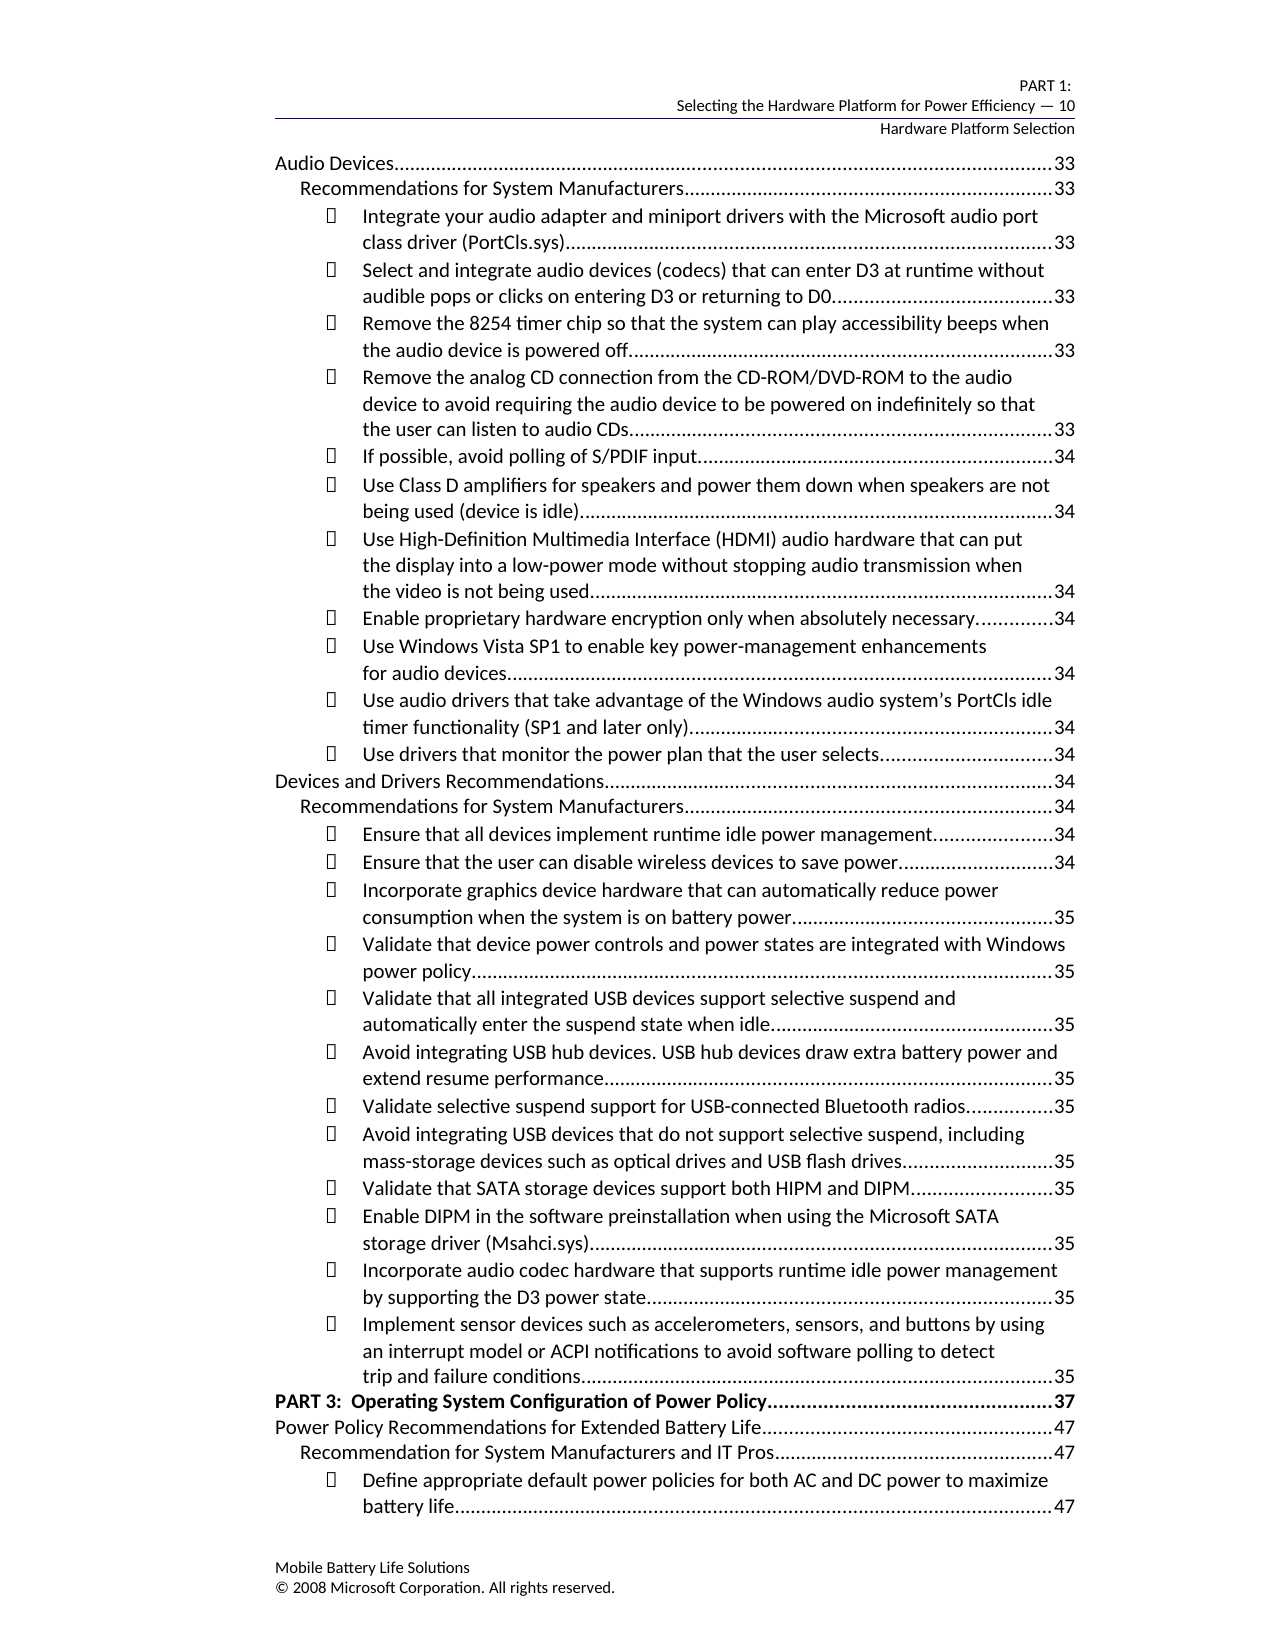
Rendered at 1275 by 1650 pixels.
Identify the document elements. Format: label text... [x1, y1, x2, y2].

text  Avoid integrating USB hub devices. USB hub devices draw extra battery power and extend resume performance. 35 [325, 1037, 1075, 1091]
text  Validate that SATA storage devices support both HIPM and DIPM. 35 [325, 1173, 1075, 1202]
text Recommendations for System Manufacturers 34 [300, 793, 1075, 819]
text  Remove the analog CD connection from the CD-ROM/DVD-ROM to the audio device to avoid requiring the audio device to be powered on indefinitely so that the user can listen to audio CDs. 33 [325, 362, 1075, 442]
text Recommendations for System Manufacturers 33 [300, 175, 1075, 201]
text  Ensure that the user can disable wireless devices to save power. 34 [325, 847, 1075, 876]
text Audio Devices 33 [275, 150, 1075, 175]
text  Define appropriate default power policies for both AC and DC power to maximize battery life. 47 [325, 1465, 1075, 1519]
text  Use Windows Vista SP1 to enable key power-management enhancements for audio devices. 34 [325, 632, 1075, 686]
text  Enable DIPM in the software preinstallation when using the Microsoft SATA storage driver (Msahci.sys). 35 [325, 1202, 1075, 1256]
text  Implement sensor devices such as accelerometers, sensors, and buttons by using an interrupt model or ACPI notifications to avoid software polling to detect trip and failure conditions. 35 [325, 1309, 1075, 1389]
text Power Policy Recommendations for Extended Battery Life 47 [275, 1414, 1075, 1439]
text PART 3: Operating System Configuration of Power Policy 37 [275, 1389, 1075, 1414]
text Devices and Drivers Recommendations 34 [275, 768, 1075, 793]
text  Validate selective suspend support for USB-connected Bluetooth radios. 35 [325, 1091, 1075, 1119]
text  Use audio drivers that take advantage of the Windows audio system’s PortCls idle timer functionality (SP1 and later only). 34 [325, 686, 1075, 739]
text  Incorporate audio codec hardware that supports runtime idle power management by supporting the D3 power state. 35 [325, 1256, 1075, 1309]
text  Use High-Definition Multimedia Interface (HDMI) audio hardware that can put the display into a low-power mode without stopping audio transmission when the video is not being used. 34 [325, 524, 1075, 603]
text  Validate that all integrated USB devices support selective suspend and automatically enter the suspend state when idle. 35 [325, 983, 1075, 1037]
text Recommendation for System Manufacturers and IT Pros 47 [300, 1439, 1075, 1465]
text  Avoid integrating USB devices that do not support selective suspend, including mass-storage devices such as optical drives and USB flash drives. 35 [325, 1119, 1075, 1173]
text  Use drivers that monitor the power plan that the user selects. 34 [325, 739, 1075, 768]
text  Ensure that all devices implement runtime idle power management. 34 [325, 819, 1075, 847]
text  Use Class D amplifiers for speakers and power them down when speakers are not being used (device is idle). 34 [325, 470, 1075, 524]
text  Integrate your audio adapter and miniport drivers with the Microsoft audio port class driver (PortCls.sys). 33 [325, 201, 1075, 255]
text  Validate that device power controls and power states are integrated with Windows power policy. 35 [325, 929, 1075, 983]
text  Incorporate graphics device hardware that can automatically reduce power consumption when the system is on battery power. 35 [325, 876, 1075, 929]
text  Remove the 8254 timer chip so that the system can play accessibility beeps when the audio device is powered off. 33 [325, 308, 1075, 362]
text  Select and integrate audio devices (codecs) that can enter D3 at runtime without audible pops or clicks on entering D3 or returning to D0. 33 [325, 255, 1075, 308]
text  Enable proprietary hardware encryption only when absolutely necessary. 34 [325, 603, 1075, 632]
text  If possible, avoid polling of S/PDIF input. 34 [325, 442, 1075, 470]
